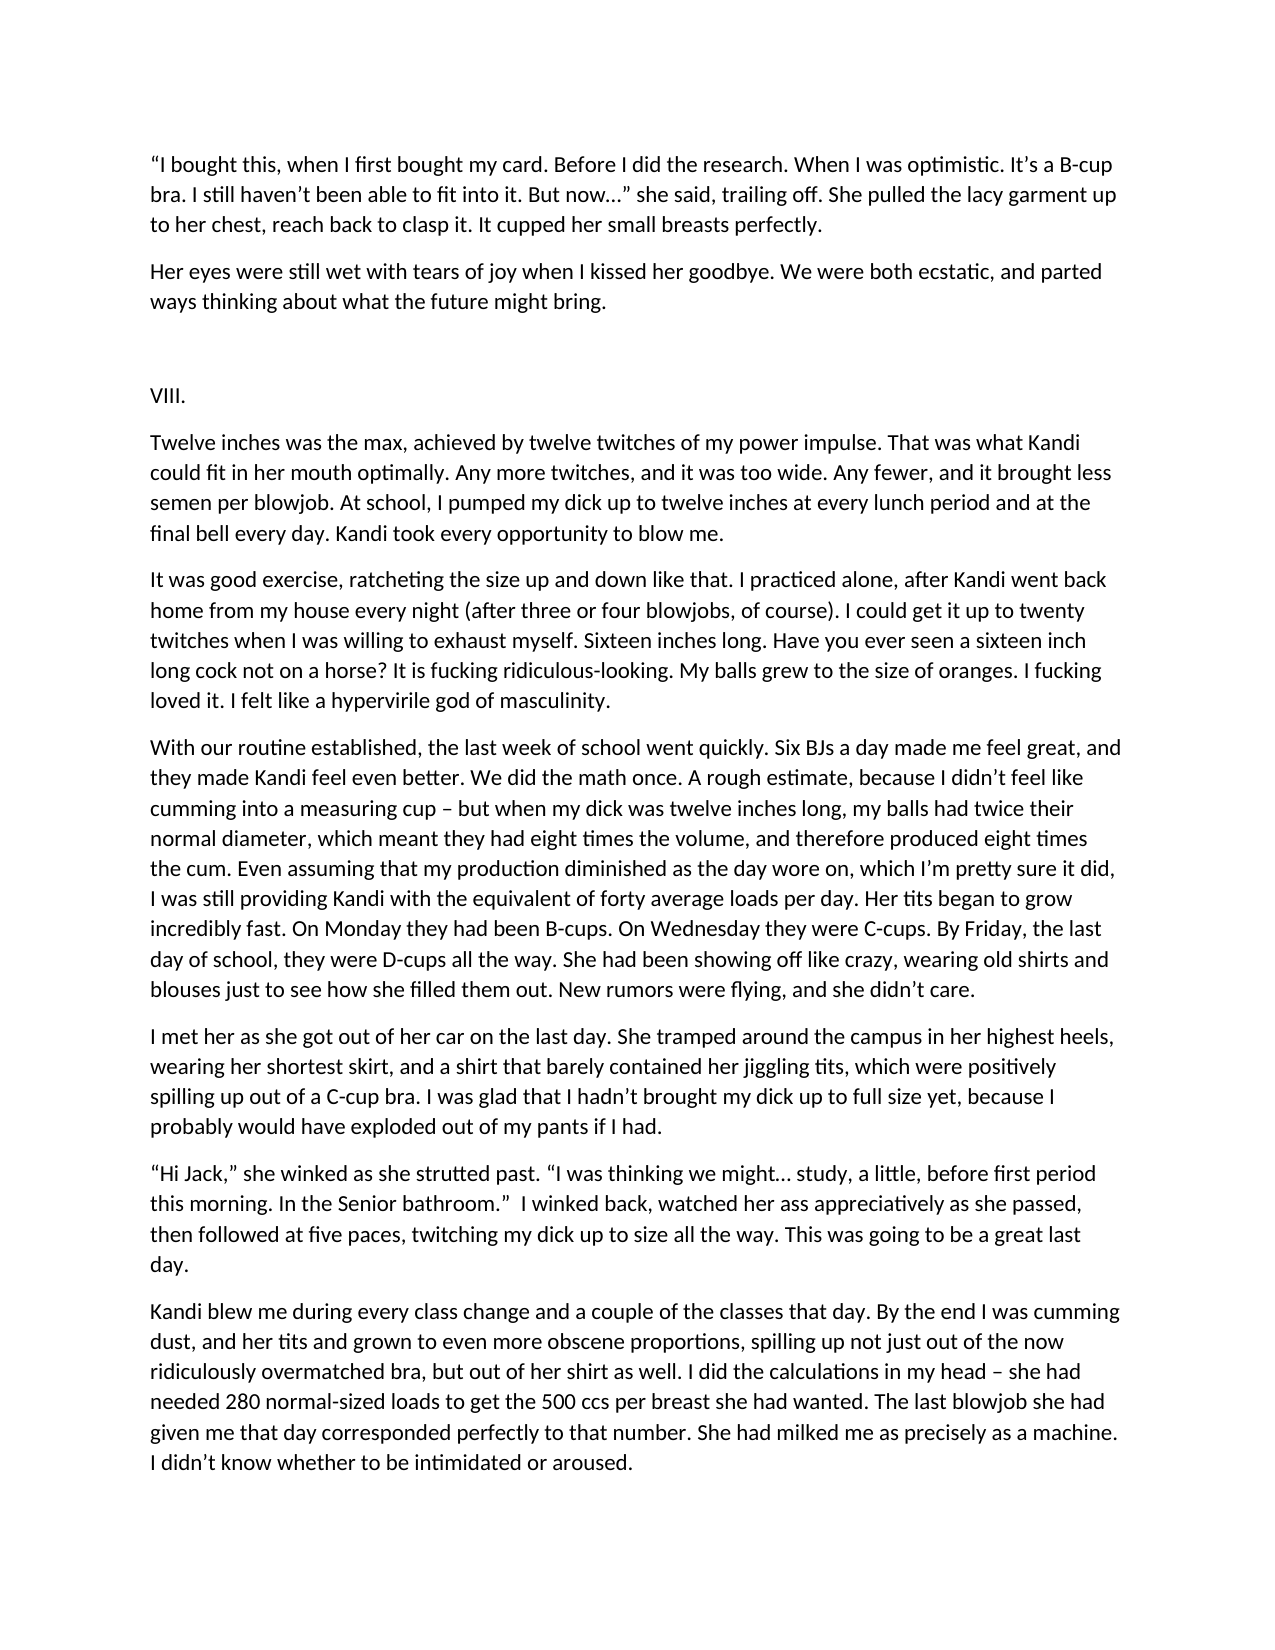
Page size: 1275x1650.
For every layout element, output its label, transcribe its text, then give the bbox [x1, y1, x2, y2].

text With our routine established, the last week of school went quickly. Six BJs a day made me feel great, and they made Kandi feel even better. We did the math once. A rough estimate, because I didn’t feel like cumming into a measuring cup – but when my dick was twelve inches long, my balls had twice their normal diameter, which meant they had eight times the volume, and therefore produced eight times the cum. Even assuming that my production diminished as the day wore on, which I’m pretty sure it did, I was still providing Kandi with the equivalent of forty average loads per day. Her tits began to grow incredibly fast. On Monday they had been B-cups. On Wednesday they were C-cups. By Friday, the last day of school, they were D-cups all the way. She had been showing off like crazy, wearing old shirts and blouses just to see how she filled them out. New rumors were flying, and she didn’t care. [150, 733, 1125, 1003]
text “Hi Jack,” she winked as she strutted past. “I was thinking we might… study, a little, before first period this morning. In the Senior bathroom.” I winked back, watched her ass appreciatively as she passed, then followed at five paces, twitching my dick up to size all the way. This was going to be a great last day. [150, 1159, 1125, 1278]
text Twelve inches was the max, achieved by twelve twitches of my power impulse. That was what Kandi could fit in her mouth optimally. Any more twitches, and it was too wide. Any fewer, and it brought less semen per blowjob. At school, I pumped my dick up to twelve inches at every lunch period and at the final bell every day. Kandi took every opportunity to blow me. [150, 428, 1125, 547]
text Kandi blew me during every class change and a couple of the classes that day. By the end I was cumming dust, and her tits and grown to even more obscene proportions, spilling up not just out of the now ridiculously overmatched bra, but out of her shirt as well. I did the calculations in my head – she had needed 280 normal-sized loads to get the 500 ccs per breast she had wanted. The last blowjob she had given me that day corresponded perfectly to that number. She had milked me as precisely as a machine. I didn’t know whether to be intimidated or aroused. [150, 1297, 1125, 1476]
text It was good exercise, ratcheting the size up and down like that. I practiced alone, after Kandi went back home from my house every night (after three or four blowjobs, of course). I could get it up to twenty twitches when I was willing to exhaust myself. Sixteen inches long. Have you ever seen a sixteen inch long cock not on a horse? It is fucking ridiculous-looking. My balls grew to the size of oranges. I fucking loved it. I felt like a hypervirile god of masculinity. [150, 566, 1125, 714]
text Her eyes were still wet with tears of joy when I kissed her goodbye. We were both ecstatic, and parted ways thinking about what the future might bring. [150, 257, 1125, 316]
text VIII. [150, 381, 1125, 409]
text I met her as she got out of her car on the last day. She tramped around the campus in her highest heels, wearing her shortest skirt, and a shirt that barely contained her jiggling tits, which were positively spilling up out of a C-cup bra. I was glad that I hadn’t brought my dick up to full size yet, because I probably would have exploded out of my pants if I had. [150, 1022, 1125, 1141]
text “I bought this, when I first bought my card. Before I did the research. When I was optimistic. It’s a B-cup bra. I still haven’t been able to fit into it. But now…” she said, trailing off. She pulled the lacy garment up to her chest, reach back to clasp it. It cupped her small breasts perfectly. [150, 150, 1125, 238]
